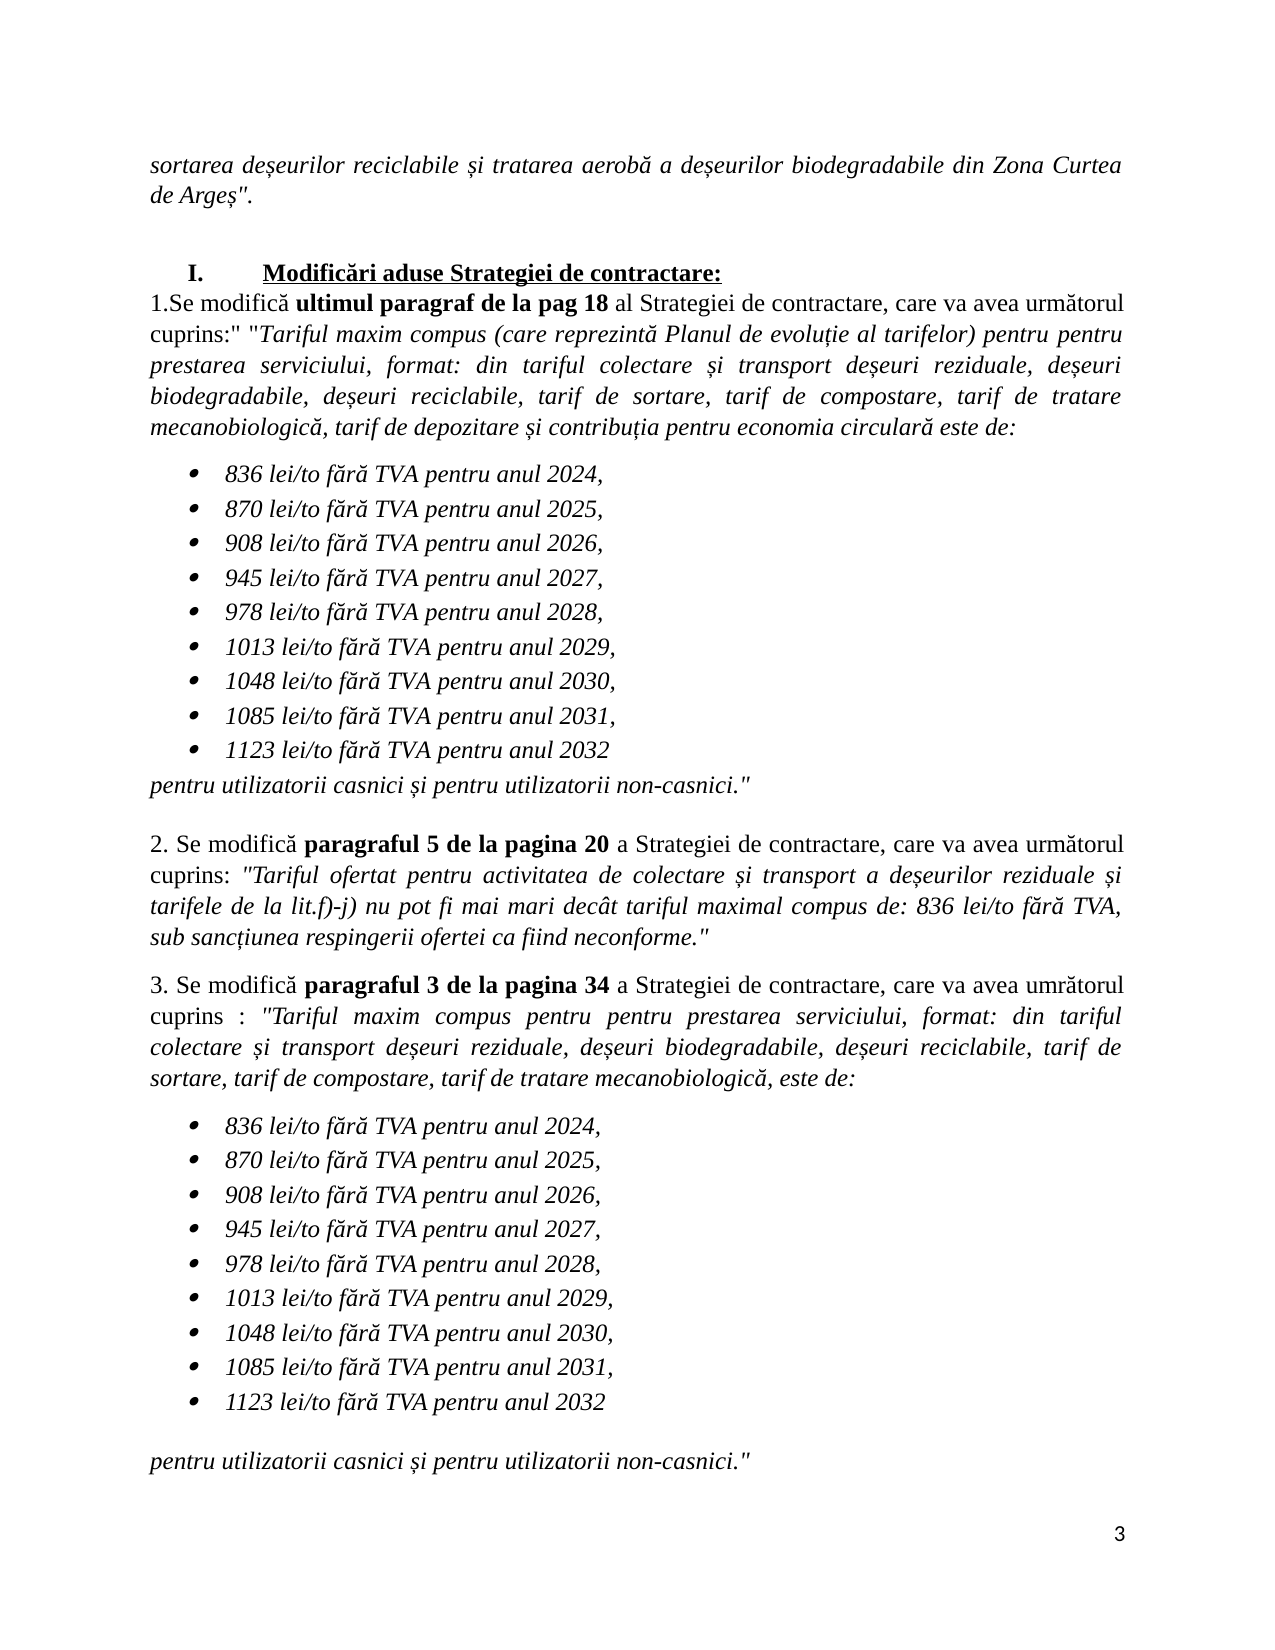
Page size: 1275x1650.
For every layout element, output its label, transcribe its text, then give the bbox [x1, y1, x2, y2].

text pentru utilizatorii casnici și pentru utilizatorii non-casnici." [150, 1446, 1125, 1475]
list 870 lei/to fără TVA pentru anul 2025, [187, 494, 1125, 523]
list 1048 lei/to fără TVA pentru anul 2030, [187, 1318, 1125, 1347]
list 908 lei/to fără TVA pentru anul 2026, [187, 1180, 1125, 1209]
list 1013 lei/to fără TVA pentru anul 2029, [187, 632, 1125, 661]
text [150, 150, 1125, 209]
text pentru utilizatorii casnici și pentru utilizatorii non-casnici." [150, 770, 1125, 799]
list 870 lei/to fără TVA pentru anul 2025, [187, 1146, 1125, 1174]
list 1085 lei/to fără TVA pentru anul 2031, [187, 701, 1125, 730]
text 2. Se modifică paragraful 5 de la pagina 20 a Strategiei de contractare, care va avea următorul cuprins: "Tariful ofertat pentru activitatea de colectare și transport a deșeurilor reziduale și tarifele de la lit.f)-j) nu pot fi mai mari decât tariful maximal compus de: 836 lei/to fără TVA, sub sancțiunea respingerii ofertei ca fiind neconforme." [150, 829, 1125, 951]
list 908 lei/to fără TVA pentru anul 2026, [187, 528, 1125, 557]
list 945 lei/to fără TVA pentru anul 2027, [187, 1214, 1125, 1243]
list 1048 lei/to fără TVA pentru anul 2030, [187, 666, 1125, 695]
list 1013 lei/to fără TVA pentru anul 2029, [187, 1283, 1125, 1312]
list 836 lei/to fără TVA pentru anul 2024, [187, 1111, 1125, 1140]
list Modificări aduse Strategiei de contractare: [187, 258, 1153, 286]
text 3. Se modifică paragraful 3 de la pagina 34 a Strategiei de contractare, care va avea umrătorul cuprins : "Tariful maxim compus pentru pentru prestarea serviciului, format: din tariful colectare și transport deșeuri reziduale, deșeuri biodegradabile, deșeuri reciclabile, tarif de sortare, tarif de compostare, tarif de tratare mecanobiologică, este de: [150, 970, 1125, 1092]
list 1123 lei/to fără TVA pentru anul 2032 [187, 1387, 1125, 1416]
list 1123 lei/to fără TVA pentru anul 2032 [187, 735, 1125, 764]
list 945 lei/to fără TVA pentru anul 2027, [187, 563, 1125, 592]
text 1.Se modifică ultimul paragraf de la pag 18 al Strategiei de contractare, care va avea următorul cuprins:" "Tariful maxim compus (care reprezintă Planul de evoluție al tarifelor) pentru pentru prestarea serviciului, format: din tariful colectare și transport deșeuri reziduale, deșeuri biodegradabile, deșeuri reciclabile, tarif de sortare, tarif de compostare, tarif de tratare mecanobiologică, tarif de depozitare și contribuția pentru economia circulară este de: [150, 288, 1125, 441]
list 978 lei/to fără TVA pentru anul 2028, [187, 1249, 1125, 1278]
list 1085 lei/to fără TVA pentru anul 2031, [187, 1352, 1125, 1381]
list 978 lei/to fără TVA pentru anul 2028, [187, 597, 1125, 626]
list 836 lei/to fără TVA pentru anul 2024, [187, 459, 1125, 488]
